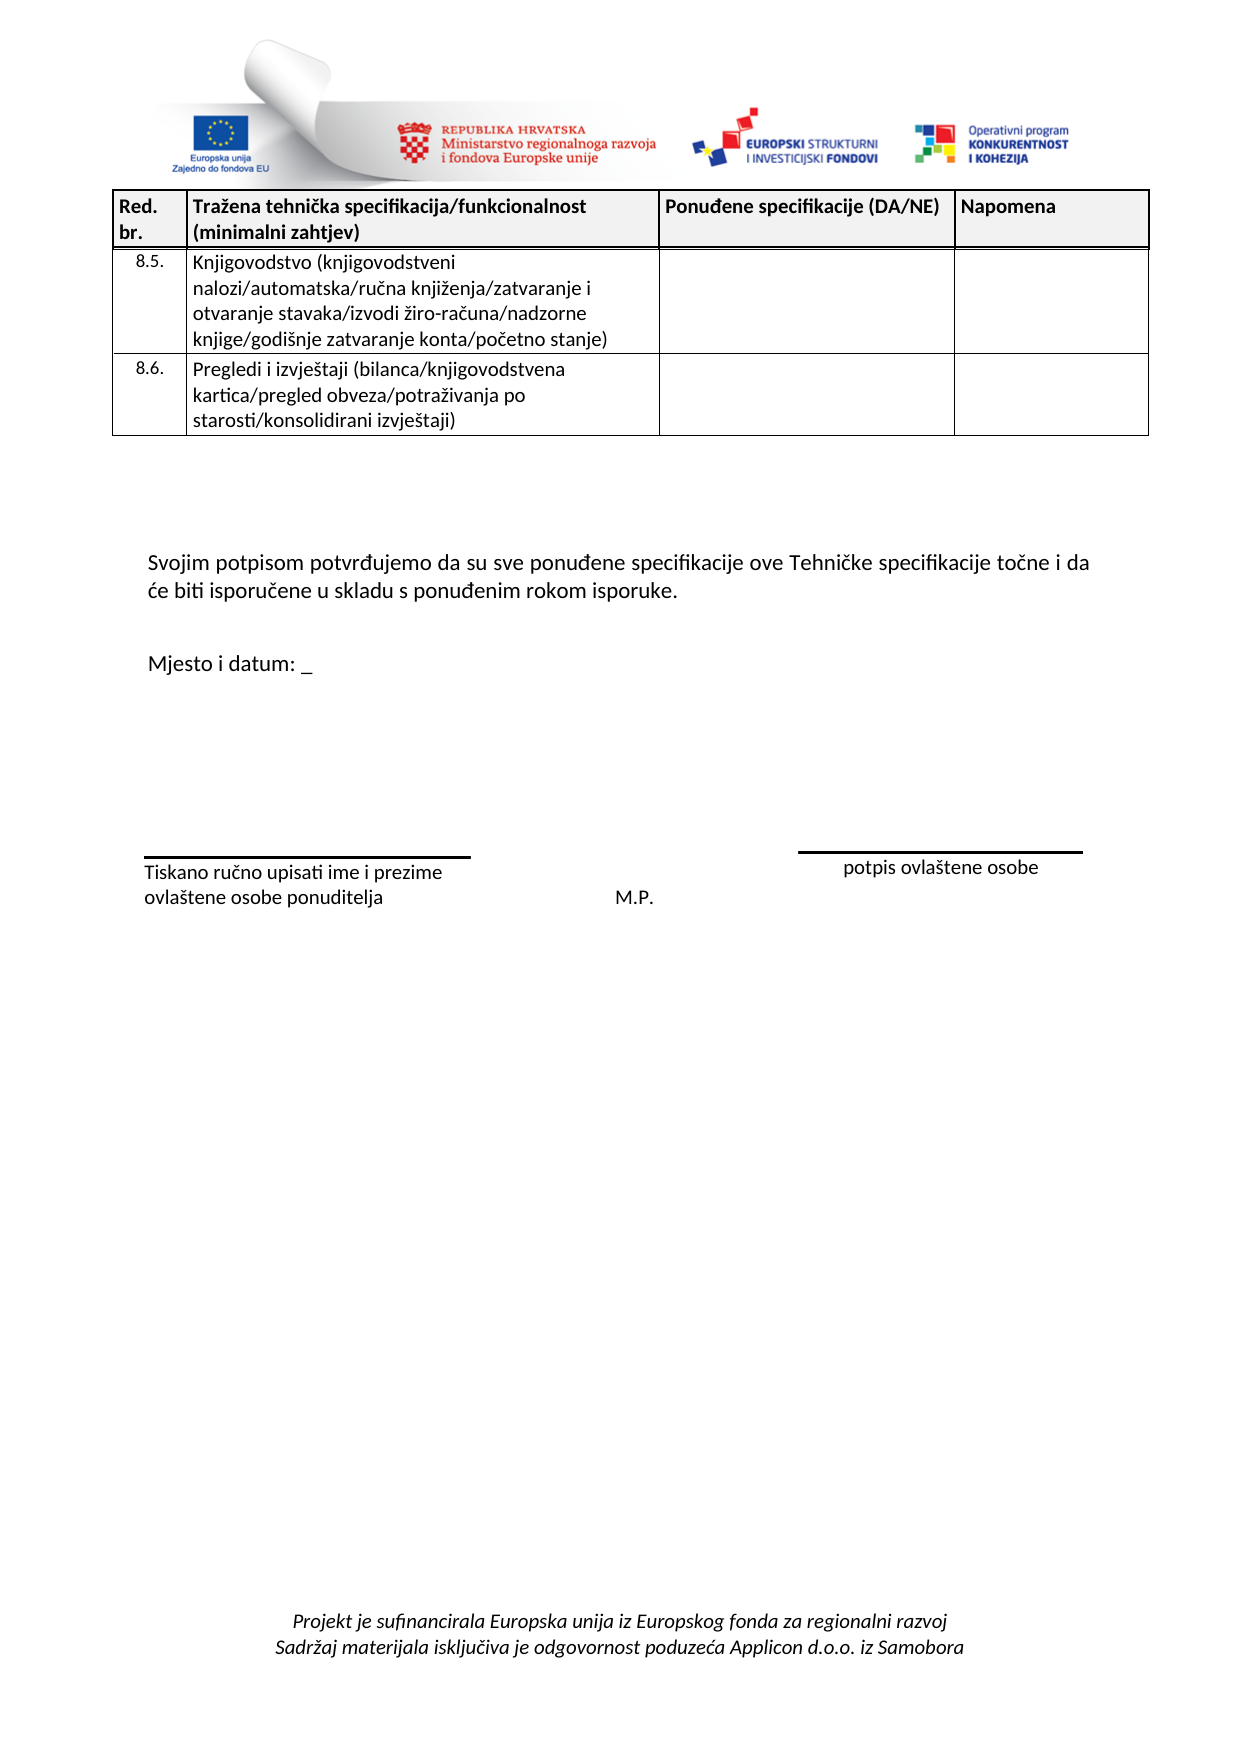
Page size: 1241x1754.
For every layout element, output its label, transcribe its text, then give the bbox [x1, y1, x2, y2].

table_cell 8.5. [113, 250, 186, 353]
table_header Ponuđene specifikacije (DA/NE) [660, 191, 954, 246]
table_cell [955, 250, 1148, 353]
table_cell [660, 354, 954, 435]
table_header Red. br. [114, 191, 186, 246]
table_cell [955, 354, 1148, 435]
table_header potpis ovlaštene osobe [787, 677, 1094, 910]
table_header Tiskano ručno upisati ime i prezime ovlaštene osobe ponuditelja [133, 677, 482, 910]
table_header Tražena tehnička specifikacija/funkcionalnost (minimalni zahtjev) [188, 191, 658, 246]
table_cell Pregledi i izvještaji (bilanca/knjigovodstvena kartica/pregled obveza/potraživanja po starosti/konsolidirani izvještaji) [187, 354, 659, 435]
table_cell Knjigovodstvo (knjigovodstveni nalozi/automatska/ručna knjiženja/zatvaranje i otvaranje stavaka/izvodi žiro-računa/nadzorne knjige/godišnje zatvaranje konta/početno stanje) [187, 250, 659, 353]
table_header M.P. [482, 677, 787, 910]
text Svojim potpisom potvrđujemo da su sve ponuđene specifikacije ove Tehničke specifikacije točne i da će biti isporučene u skladu s ponuđenim rokom isporuke. [148, 548, 1092, 604]
table_cell 8.6. [113, 353, 186, 435]
picture [147, 26, 1094, 189]
table_header Napomena [956, 191, 1148, 246]
table_cell [660, 250, 954, 353]
text Mjesto i datum: _ [148, 649, 1092, 677]
